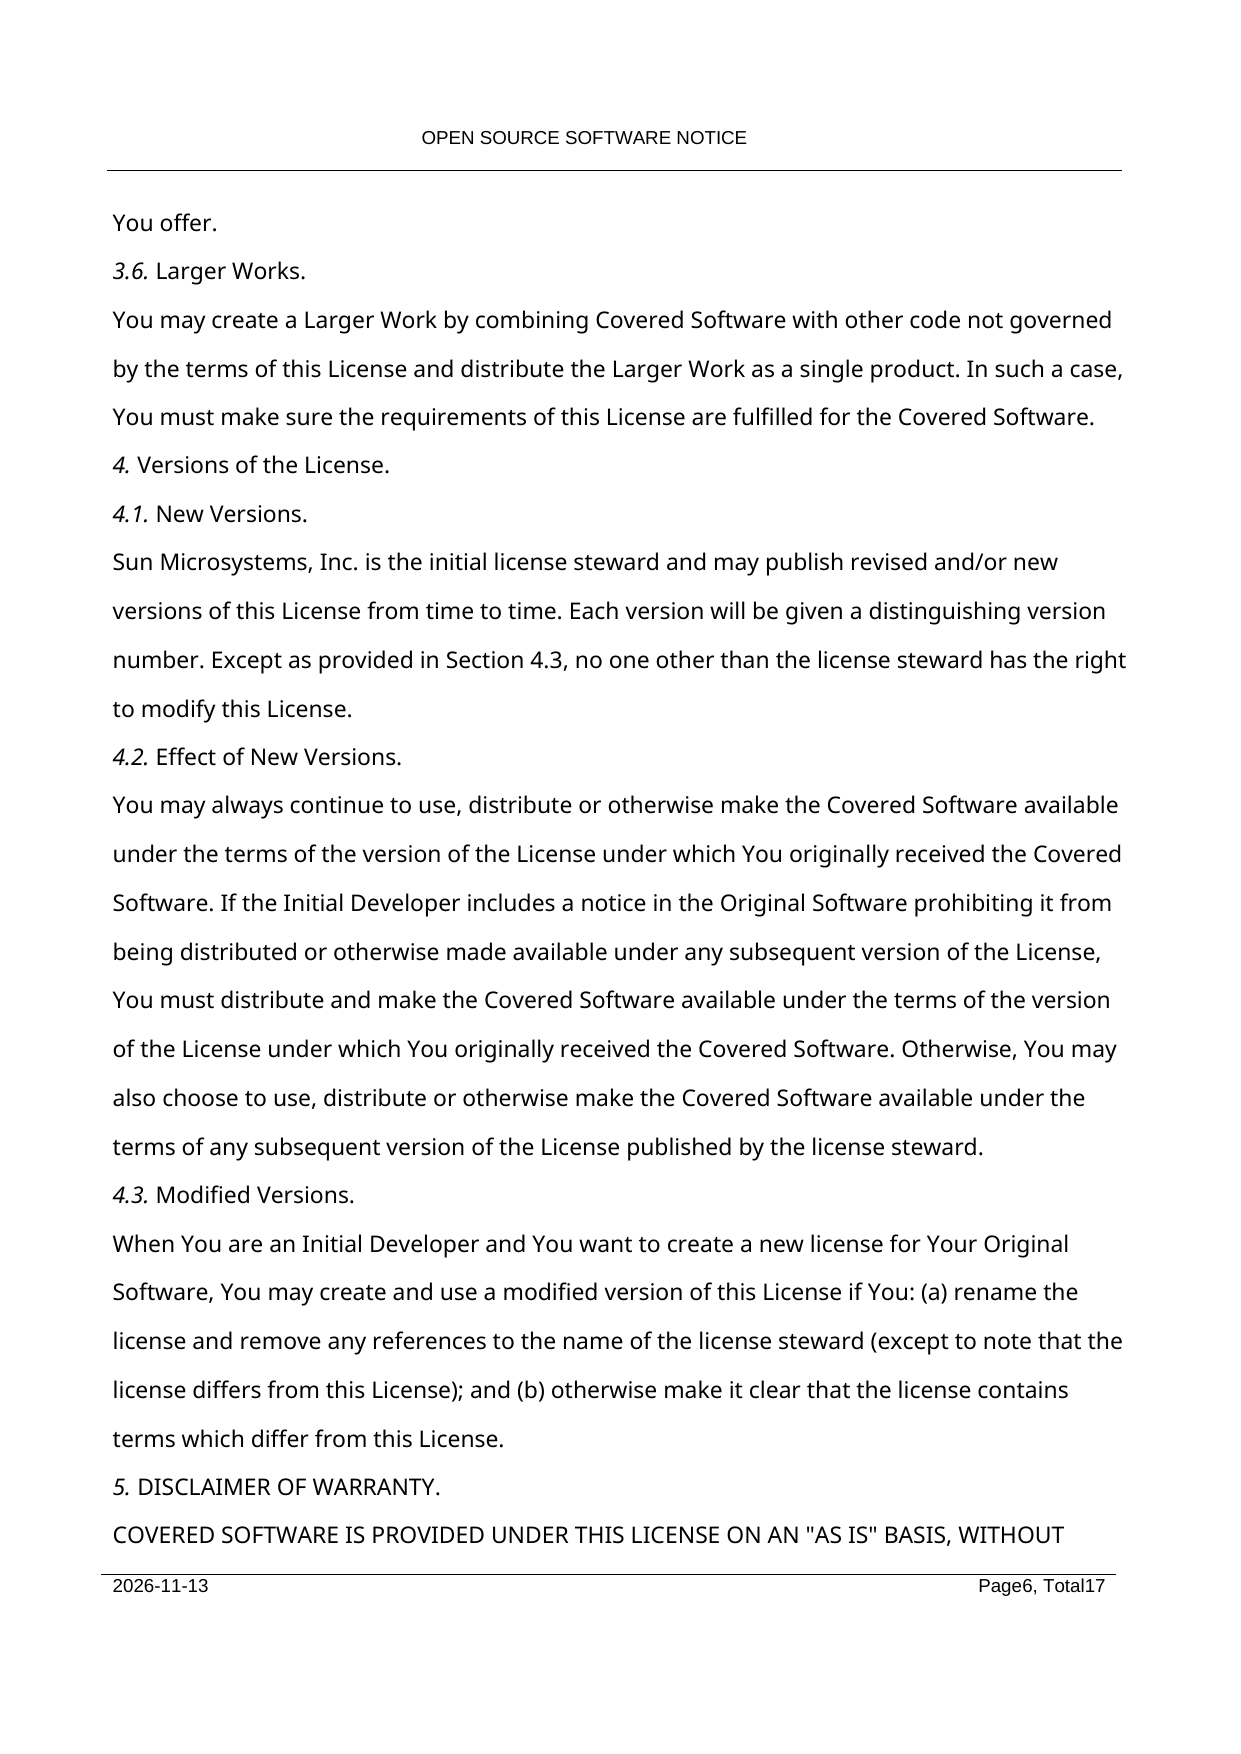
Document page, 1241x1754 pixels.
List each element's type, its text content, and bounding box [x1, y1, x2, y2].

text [112, 1518, 1128, 1551]
text 4. Versions of the License. [112, 449, 1128, 481]
text 4.3. Modified Versions. When You are an Initial Developer and You want to create a new license for Your Original Software, You may create and use a modified version of this License if You: (a) rename the license and remove any references to the name of the license steward (except to note that the license differs from this License); and (b) otherwise make it clear that the license contains terms which differ from this License. [112, 1178, 1128, 1454]
text 3.6. Larger Works. You may create a Larger Work by combining Covered Software with other code not governed by the terms of this License and distribute the Larger Work as a single product. In such a case, You must make sure the requirements of this License are fulfilled for the Covered Software. [112, 254, 1128, 433]
text 4.1. New Versions. Sun Microsystems, Inc. is the initial license steward and may publish revised and/or new versions of this License from time to time. Each version will be given a distinguishing version number. Except as provided in Section 4.3, no one other than the license steward has the right to modify this License. [112, 497, 1128, 724]
text 4.2. Effect of New Versions. You may always continue to use, distribute or otherwise make the Covered Software available under the terms of the version of the License under which You originally received the Covered Software. If the Initial Developer includes a notice in the Original Software prohibiting it from being distributed or otherwise made available under any subsequent version of the License, You must distribute and make the Covered Software available under the terms of the version of the License under which You originally received the Covered Software. Otherwise, You may also choose to use, distribute or otherwise make the Covered Software available under the terms of any subsequent version of the License published by the license steward. [112, 740, 1128, 1163]
text 5. DISCLAIMER OF WARRANTY. [112, 1470, 1128, 1503]
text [112, 206, 1128, 239]
